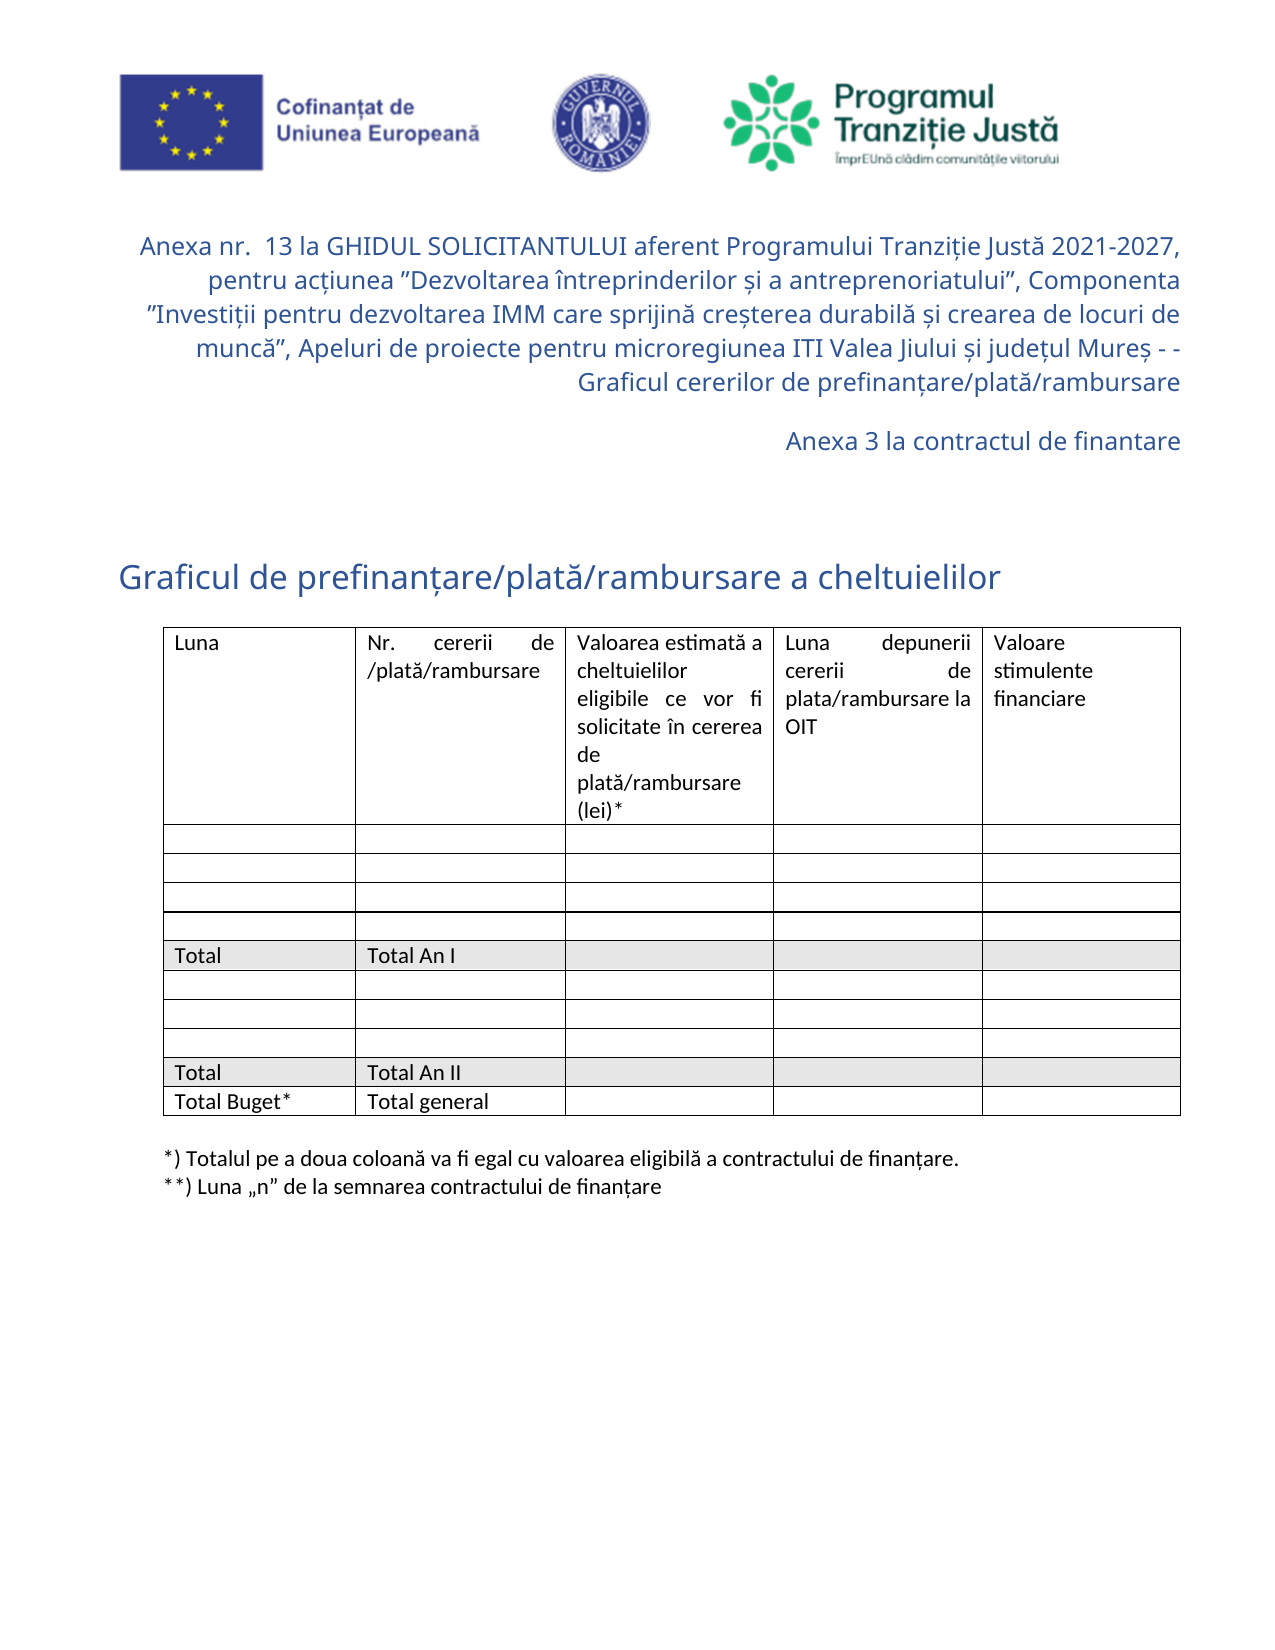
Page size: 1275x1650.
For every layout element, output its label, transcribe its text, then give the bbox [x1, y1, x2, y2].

table_cell [356, 883, 565, 911]
table_cell [983, 1087, 1180, 1115]
subtitle Anexa 3 la contractul de finantare [118, 424, 1181, 458]
table_header Nr. cererii de /plată/rambursare [356, 628, 565, 824]
picture [118, 73, 1060, 176]
table_cell [774, 1058, 982, 1086]
table_cell [164, 883, 355, 911]
table_cell [356, 1029, 565, 1057]
table_cell [774, 1087, 982, 1115]
table_cell [774, 1029, 982, 1057]
table_cell [164, 913, 355, 940]
table_cell [566, 854, 773, 882]
table_cell [983, 1058, 1180, 1086]
table_cell [983, 825, 1180, 853]
table_cell [566, 825, 773, 853]
table_cell [774, 941, 982, 969]
table_cell [164, 825, 355, 853]
table_cell Total An I [356, 941, 565, 969]
table_header Luna [164, 628, 355, 824]
table_cell [983, 883, 1180, 911]
table_header Valoare stimulente financiare [983, 628, 1180, 824]
table_cell [566, 883, 773, 911]
subtitle Anexa nr. 13 la GHIDUL SOLICITANTULUI aferent Programului Tranziție Justă 2021-2027, pentru acțiunea ”Dezvoltarea întreprinderilor și a antreprenoriatului”, Componenta ”Investiții pentru dezvoltarea IMM care sprijină creșterea durabilă și crearea de locuri de muncă”, Apeluri de proiecte pentru microregiunea ITI Valea Jiului și județul Mureș - - Graficul cererilor de prefinanțare/plată/rambursare [118, 229, 1181, 399]
table_cell [774, 825, 982, 853]
table_cell [566, 913, 773, 940]
table_header Luna depunerii cererii de plata/rambursare la OIT [774, 628, 982, 824]
table_cell [774, 883, 982, 911]
table_cell [774, 854, 982, 882]
table_cell Total An II [356, 1058, 565, 1086]
table_cell Total [164, 1058, 355, 1086]
table_cell Total [164, 941, 355, 969]
table_cell Total Buget* [164, 1087, 355, 1115]
table_cell [983, 941, 1180, 969]
table_cell [164, 854, 355, 882]
table_cell [983, 1000, 1180, 1028]
table_cell [356, 1000, 565, 1028]
table_cell [983, 971, 1180, 998]
table_cell [566, 1029, 773, 1057]
table_cell Total general [356, 1087, 565, 1115]
text *) Totalul pe a doua coloană va fi egal cu valoarea eligibilă a contractului de finanţare. [162, 1144, 1181, 1172]
table_cell [983, 913, 1180, 940]
table_cell [983, 1029, 1180, 1057]
table_cell [356, 913, 565, 940]
table_cell [164, 971, 355, 998]
table_cell [566, 1087, 773, 1115]
table_cell [164, 1029, 355, 1057]
table_cell [164, 1000, 355, 1028]
table_cell [983, 854, 1180, 882]
table_cell [566, 941, 773, 969]
table_header Valoarea estimată a cheltuielilor eligibile ce vor fi solicitate în cererea de plată/rambursare (lei)* [566, 628, 773, 824]
table_cell [774, 971, 982, 998]
text **) Luna „n” de la semnarea contractului de finanţare [162, 1172, 1181, 1200]
table_cell [566, 971, 773, 998]
table_cell [566, 1000, 773, 1028]
table_cell [356, 971, 565, 998]
table_cell [774, 1000, 982, 1028]
table_cell [566, 1058, 773, 1086]
subtitle Graficul de prefinanțare/plată/rambursare a cheltuielilor [118, 553, 1181, 599]
table_cell [774, 913, 982, 940]
table_cell [356, 854, 565, 882]
table_cell [356, 825, 565, 853]
